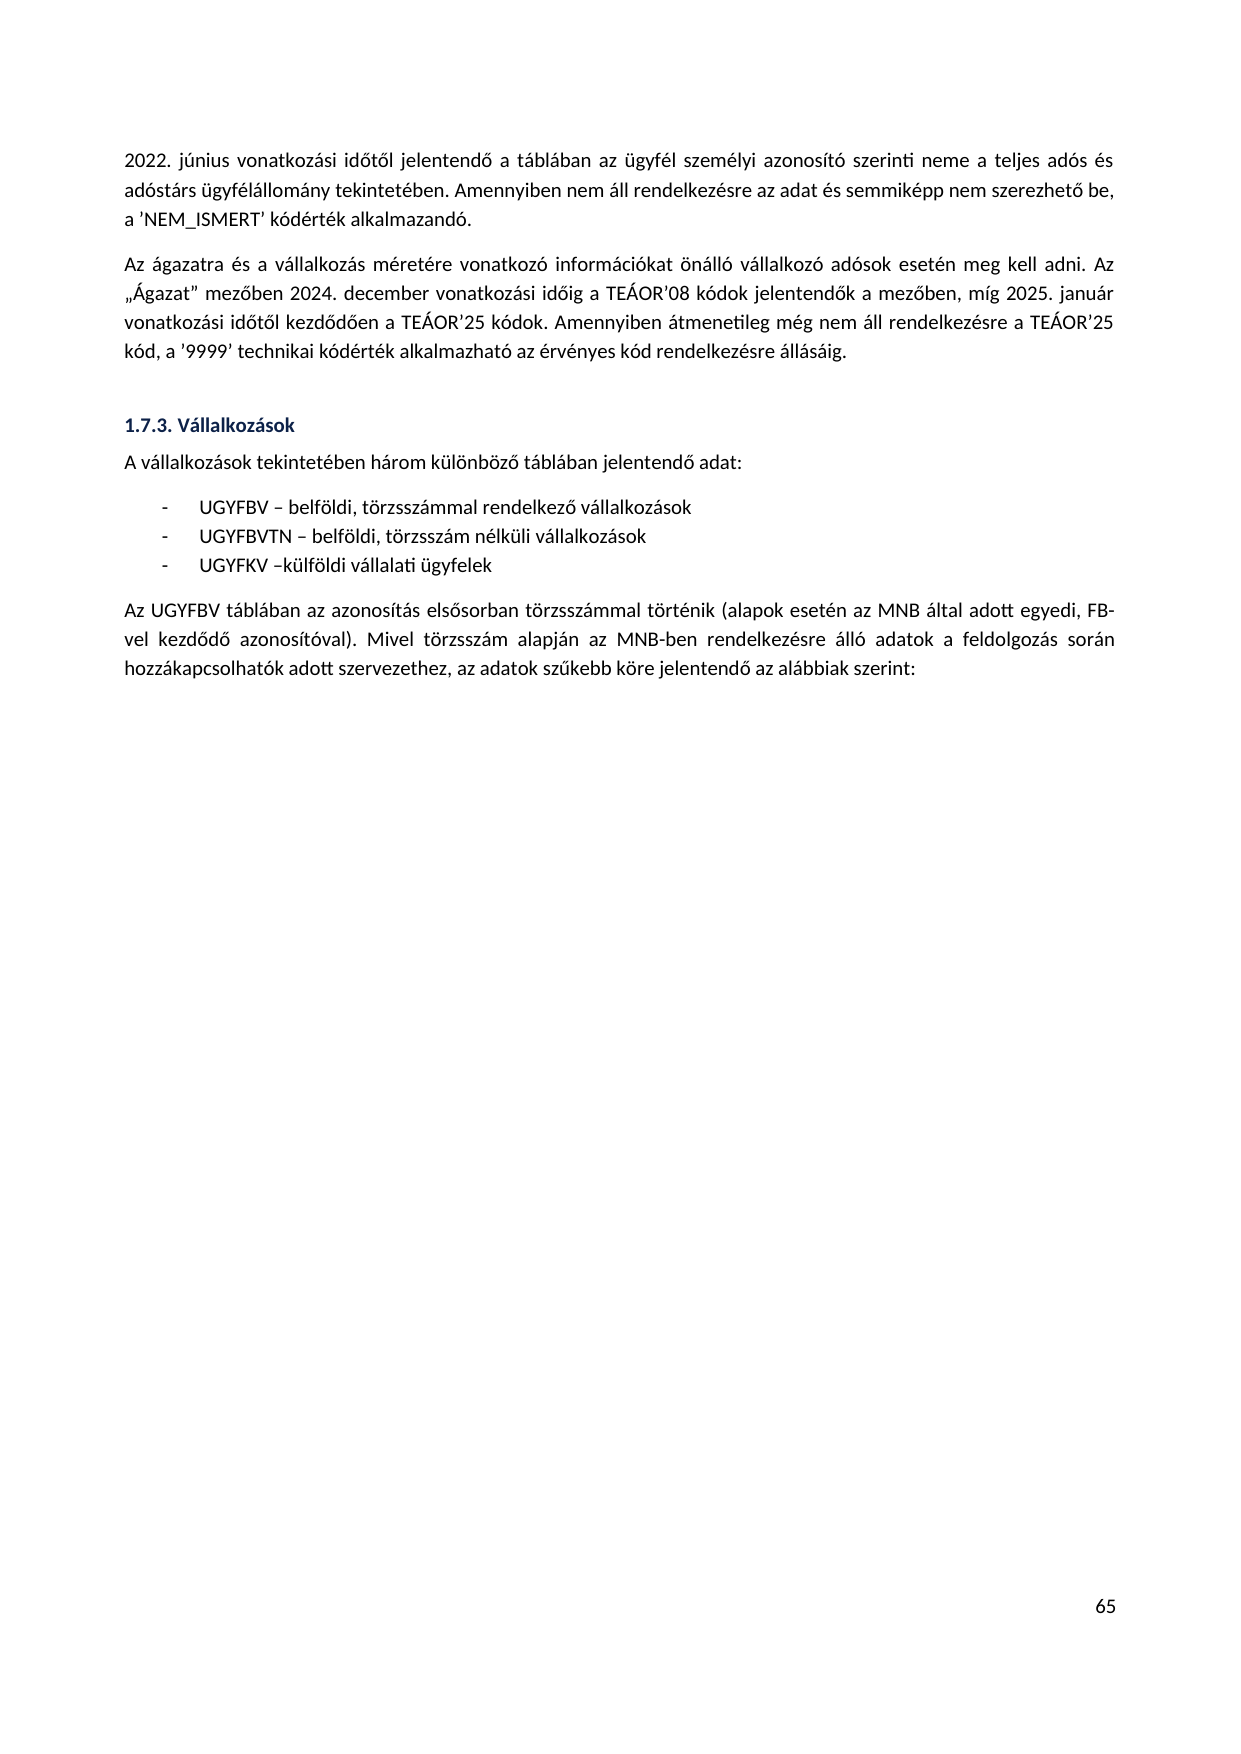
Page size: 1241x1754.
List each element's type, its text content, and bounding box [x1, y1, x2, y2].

list UGYFBV – belföldi, törzsszámmal rendelkező vállalkozások [162, 494, 1116, 519]
text Az ágazatra és a vállalkozás méretére vonatkozó információkat önálló vállalkozó adósok esetén meg kell adni. Az „Ágazat” mezőben 2024. december vonatkozási időig a TEÁOR’08 kódok jelentendők a mezőben, míg 2025. január vonatkozási időtől kezdődően a TEÁOR’25 kódok. Amennyiben átmenetileg még nem áll rendelkezésre a TEÁOR’25 kód, a ’9999’ technikai kódérték alkalmazható az érvényes kód rendelkezésre állásáig. [124, 251, 1116, 364]
subtitle Vállalkozások [124, 412, 1116, 438]
text Az UGYFBV táblában az azonosítás elsősorban törzsszámmal történik (alapok esetén az MNB által adott egyedi, FB-vel kezdődő azonosítóval). Mivel törzsszám alapján az MNB-ben rendelkezésre álló adatok a feldolgozás során hozzákapcsolhatók adott szervezethez, az adatok szűkebb köre jelentendő az alábbiak szerint: [124, 597, 1116, 681]
list UGYFBVTN – belföldi, törzsszám nélküli vállalkozások [162, 523, 1116, 549]
list UGYFKV –külföldi vállalati ügyfelek [162, 552, 1116, 578]
text 2022. június vonatkozási időtől jelentendő a táblában az ügyfél személyi azonosító szerinti neme a teljes adós és adóstárs ügyfélállomány tekintetében. Amennyiben nem áll rendelkezésre az adat és semmiképp nem szerezhető be, a ’NEM_ISMERT’ kódérték alkalmazandó. [124, 148, 1116, 231]
text A vállalkozások tekintetében három különböző táblában jelentendő adat: [124, 449, 1116, 475]
